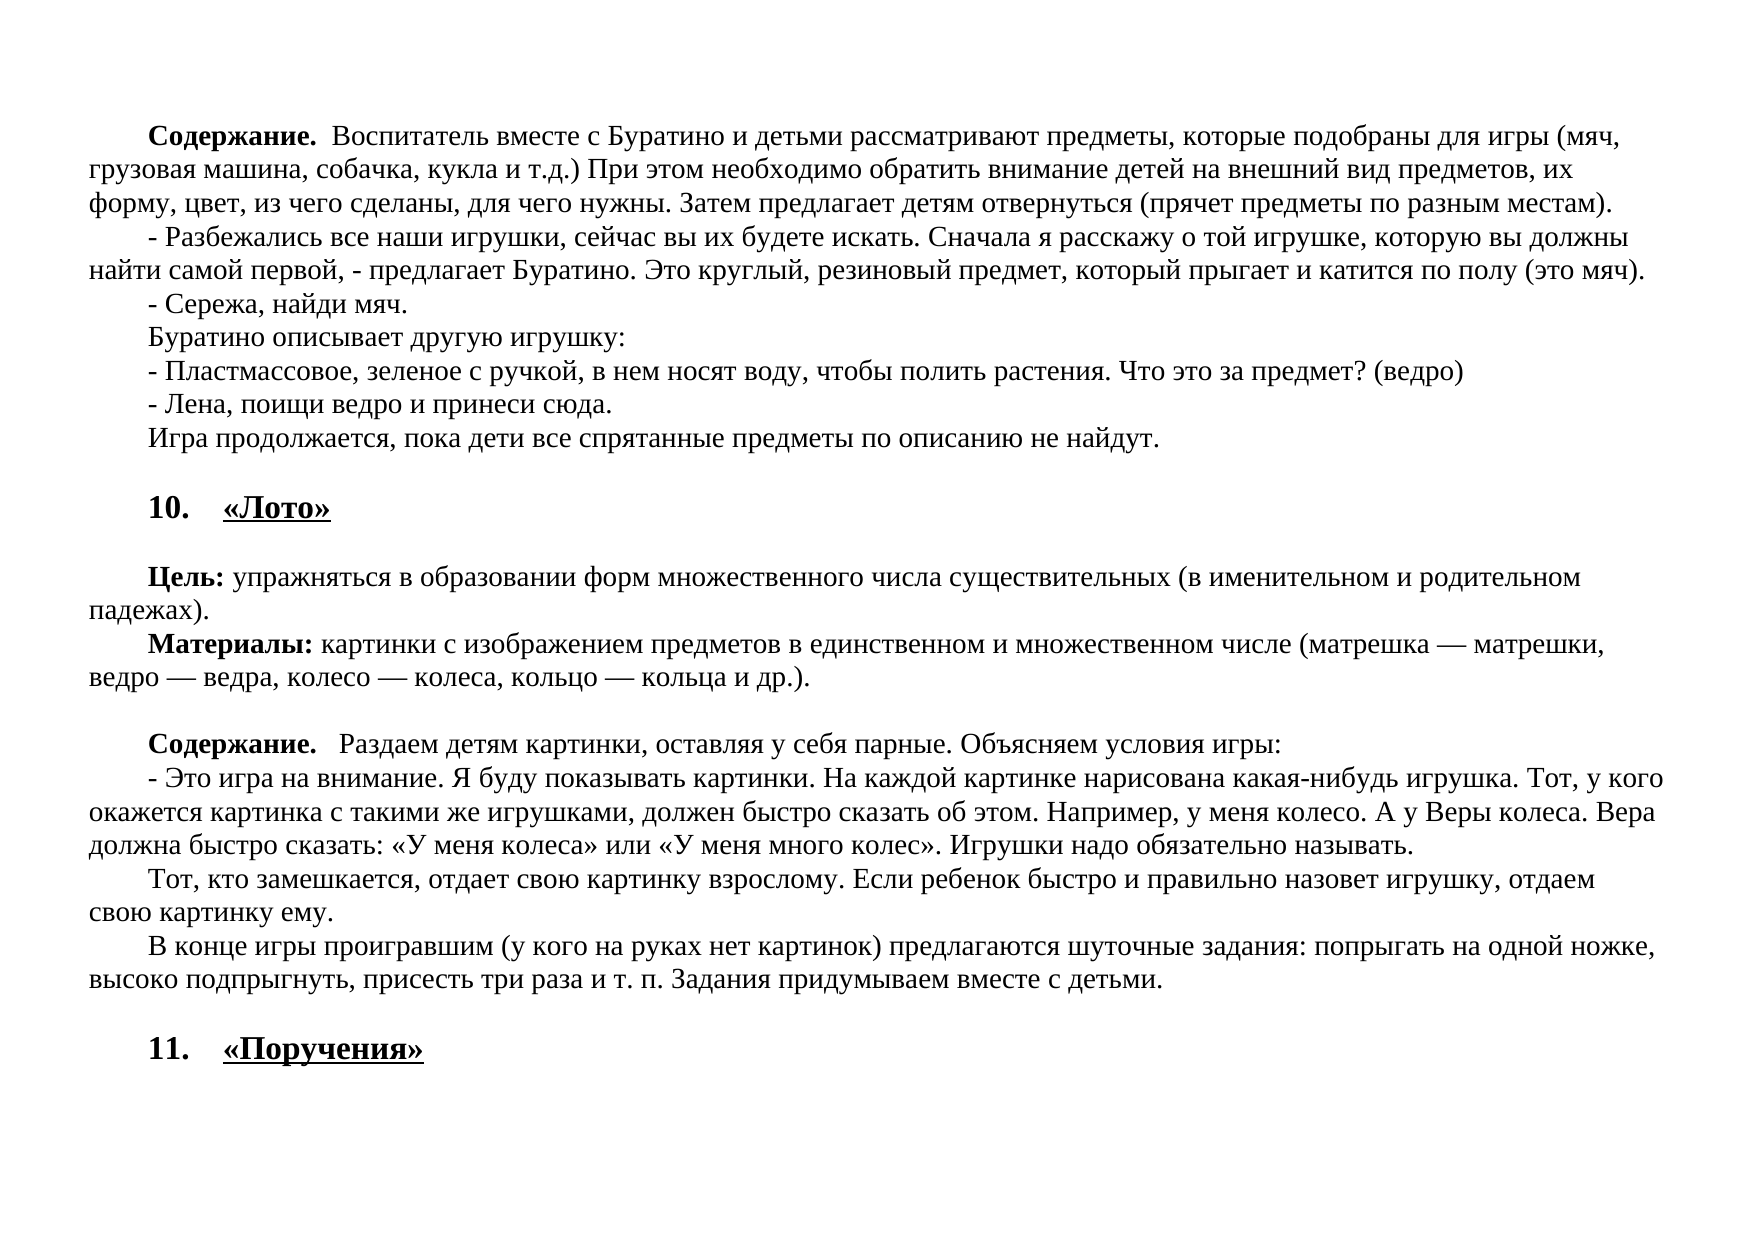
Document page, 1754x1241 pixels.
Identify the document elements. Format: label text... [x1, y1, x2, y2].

text Буратино описывает другую игрушку: [89, 319, 1665, 353]
text - Сережа, найди мяч. [89, 286, 1665, 319]
text Тот, кто замешкается, отдает свою картинку взрослому. Если ребенок быстро и правильно назовет игрушку, отдаем свою картинку ему. [89, 861, 1665, 928]
text Содержание. Воспитатель вместе с Буратино и детьми рассматривают предметы, которые подобраны для игры (мяч, грузовая машина, собачка, кукла и т.д.) При этом необходимо обратить внимание детей на внешний вид предметов, их форму, цвет, из чего сделаны, для чего нужны. Затем предлагает детям отвернуться (прячет предметы по разным местам). [89, 118, 1665, 219]
text Цель: упражняться в образовании форм множественного числа существительных (в именительном и родительном падежах). [89, 559, 1665, 626]
text - Разбежались все наши игрушки, сейчас вы их будете искать. Сначала я расскажу о той игрушке, которую вы должны найти самой первой, - предлагает Буратино. Это круглый, резиновый предмет, который прыгает и катится по полу (это мяч). [89, 219, 1665, 286]
text - Лена, поищи ведро и принеси сюда. [89, 386, 1665, 420]
text Материалы: картинки с изображением предметов в единственном и множественном числе (матрешка — матрешки, ведро — ведра, колесо — колеса, кольцо — кольца и др.). [89, 626, 1665, 693]
text Содержание. Раздаем детям картинки, оставляя у себя парные. Объясняем условия игры: [89, 727, 1665, 760]
text 11. «Поручения» [89, 1028, 1665, 1067]
text В конце игры проигравшим (у кого на руках нет картинок) предлагаются шуточные задания: попрыгать на одной ножке, высоко подпрыгнуть, присесть три раза и т. п. Задания придумываем вместе с детьми. [89, 928, 1665, 995]
text - Это игра на внимание. Я буду показывать картинки. На каждой картинке нарисована какая-нибудь игрушка. Тот, у кого окажется картинка с такими же игрушками, должен быстро сказать об этом. Например, у меня колесо. А у Веры колеса. Вера должна быстро сказать: «У меня колеса» или «У меня много колес». Игрушки надо обязательно называть. [89, 760, 1665, 861]
text Игра продолжается, пока дети все спрятанные предметы по описанию не найдут. [89, 420, 1665, 453]
text - Пластмассовое, зеленое с ручкой, в нем носят воду, чтобы полить растения. Что это за предмет? (ведро) [89, 353, 1665, 386]
text 10. «Лото» [89, 487, 1665, 525]
